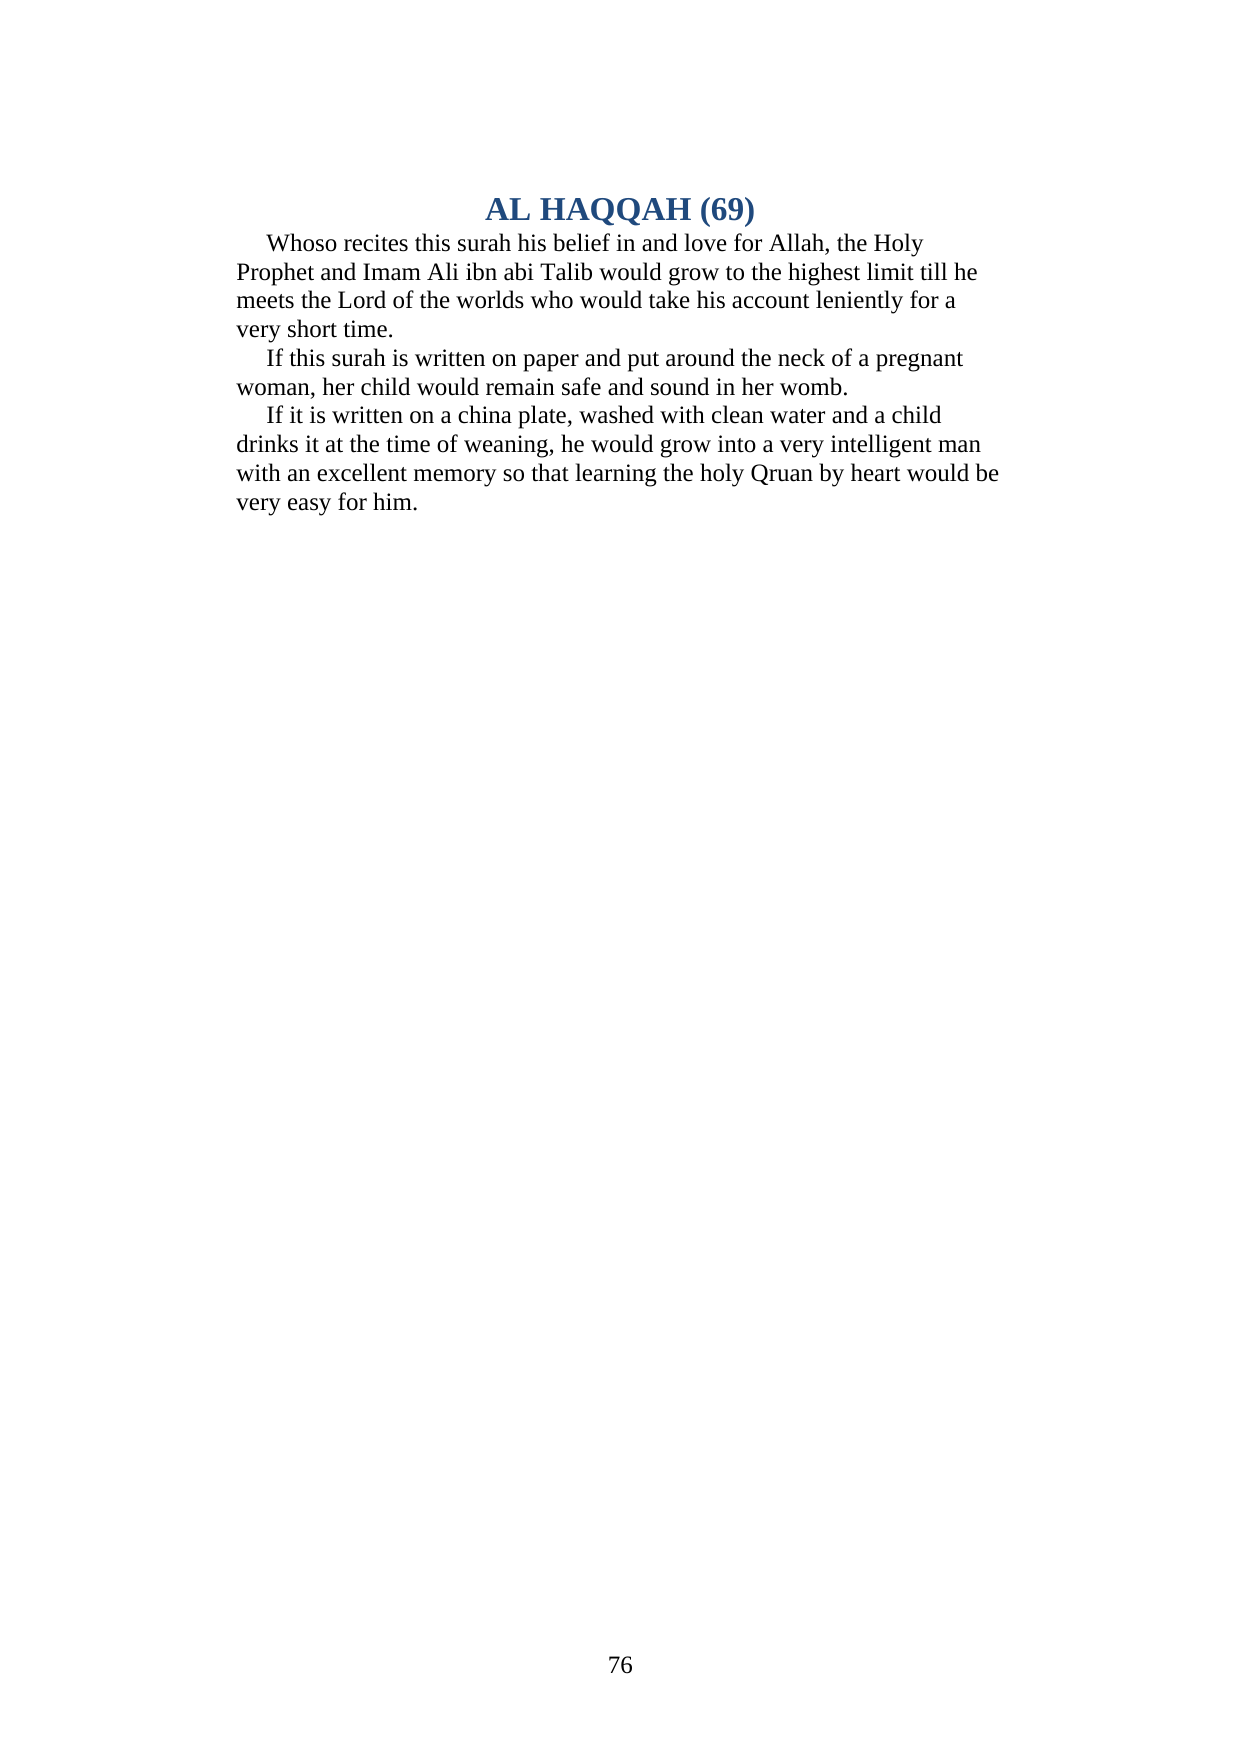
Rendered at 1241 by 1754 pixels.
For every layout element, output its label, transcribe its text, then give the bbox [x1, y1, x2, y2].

text Whoso recites this surah his belief in and love for Allah, the Holy Prophet and Imam Ali ibn abi Talib would grow to the highest limit till he meets the Lord of the worlds who would take his account leniently for a very short time. [236, 228, 1004, 343]
text If this surah is written on paper and put around the neck of a pregnant woman, her child would remain safe and sound in her womb. [236, 343, 1004, 401]
text If it is written on a china plate, washed with clean water and a child drinks it at the time of weaning, he would grow into a very intelligent man with an excellent memory so that learning the holy Qruan by heart would be very easy for him. [236, 401, 1004, 516]
subtitle AL HAQQAH (69) [236, 190, 1004, 228]
